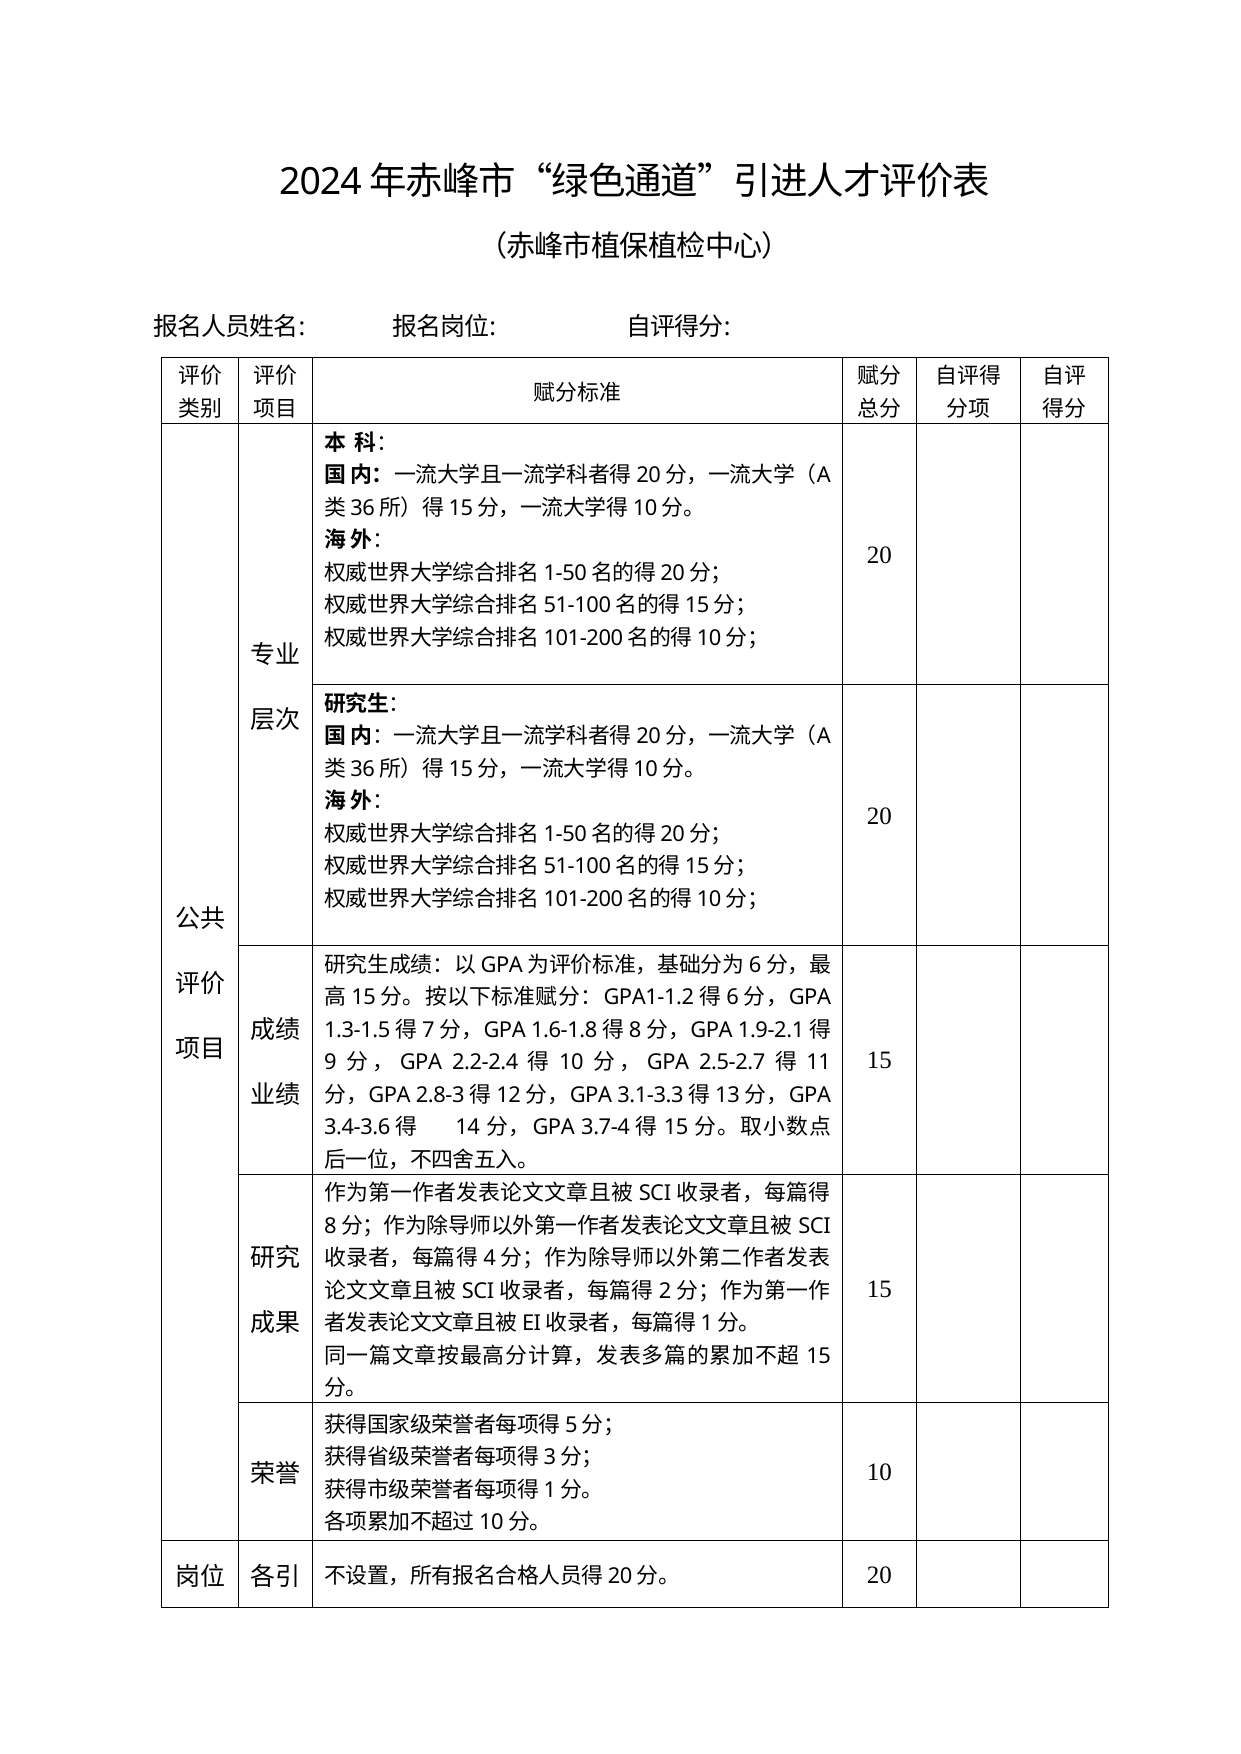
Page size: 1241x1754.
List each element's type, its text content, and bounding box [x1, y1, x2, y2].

table_header 自评得分项 [917, 358, 1020, 423]
text 2024年赤峰市“绿色通道”引进人才评价表 [153, 146, 1116, 211]
table_cell [917, 685, 1020, 945]
table_cell 15 [843, 1175, 916, 1402]
table_cell [1021, 424, 1108, 684]
table_cell 公共评价项目 [162, 424, 238, 1540]
table_cell 不设置，所有报名合格人员得20分。 [313, 1541, 842, 1607]
table_cell 作为第一作者发表论文文章且被SCI收录者，每篇得8分；作为除导师以外第一作者发表论文文章且被SCI收录者，每篇得4分；作为除导师以外第二作者发表论文文章且被SCI收录者，每篇得2分；作为第一作者发表论文文章且被EI收录者，每篇得1分。 同一篇文章按最高分计算，发表多篇的累加不超15分。 [313, 1175, 842, 1402]
table_cell [917, 1403, 1020, 1540]
table_cell [917, 424, 1020, 684]
table_header 评价类别 [162, 358, 238, 423]
table_cell [1021, 1541, 1108, 1607]
table_cell 成绩业绩 [239, 946, 312, 1174]
table_cell 专业层次 [239, 424, 312, 945]
table_cell 15 [843, 946, 916, 1174]
table_cell 荣誉 [239, 1403, 312, 1540]
table_header 自评 得分 [1021, 358, 1108, 423]
table_header 赋分 总分 [843, 358, 916, 423]
table_cell 研究生成绩：以GPA为评价标准，基础分为6分，最高15分。按以下标准赋分：GPA1-1.2得6分，GPA 1.3-1.5得7分，GPA 1.6-1.8得8分，GPA 1.9-2.1得9分，GPA 2.2-2.4得10分，GPA 2.5-2.7得11分，GPA 2.8-3得12分，GPA 3.1-3.3得13分，GPA 3.4-3.6得 14分，GPA 3.7-4得15分。取小数点后一位，不四舍五入。 [313, 946, 842, 1174]
table_cell 获得国家级荣誉者每项得5分； 获得省级荣誉者每项得3分； 获得市级荣誉者每项得1分。 各项累加不超过10分。 [313, 1403, 842, 1540]
table_cell 10 [843, 1403, 916, 1540]
table_header 赋分标准 [313, 358, 842, 423]
table_cell 各引才单位根据岗位需求自定义 [239, 1541, 312, 1607]
table_cell 20 [843, 1541, 916, 1607]
table_cell 20 [843, 424, 916, 684]
table_cell 岗位个性评价项目 [162, 1541, 238, 1607]
table_cell [1021, 946, 1108, 1174]
table_cell [1021, 1403, 1108, 1540]
table_cell [1021, 1175, 1108, 1402]
table_cell 研究生： 国 内：一流大学且一流学科者得20分，一流大学（A类36所）得15分，一流大学得10分。 海 外： 权威世界大学综合排名1-50名的得20分； 权威世界大学综合排名51-100名的得15分； 权威世界大学综合排名101-200名的得10分； [313, 685, 842, 945]
text 报名人员姓名: 报名岗位: 自评得分: [153, 292, 1116, 357]
table_cell 研究成果 [239, 1175, 312, 1402]
table_cell [1021, 685, 1108, 945]
table_cell [917, 946, 1020, 1174]
table_cell [917, 1541, 1020, 1607]
table_cell [917, 1175, 1020, 1402]
table_header 评价 项目 [239, 358, 312, 423]
table_cell 本 科： 国 内：一流大学且一流学科者得20分，一流大学（A类36所）得15分，一流大学得10分。 海 外： 权威世界大学综合排名1-50名的得20分； 权威世界大学综合排名51-100名的得15分； 权威世界大学综合排名101-200名的得10分； [313, 424, 842, 684]
text （赤峰市植保植检中心） [153, 211, 1116, 276]
table_cell 20 [843, 685, 916, 945]
